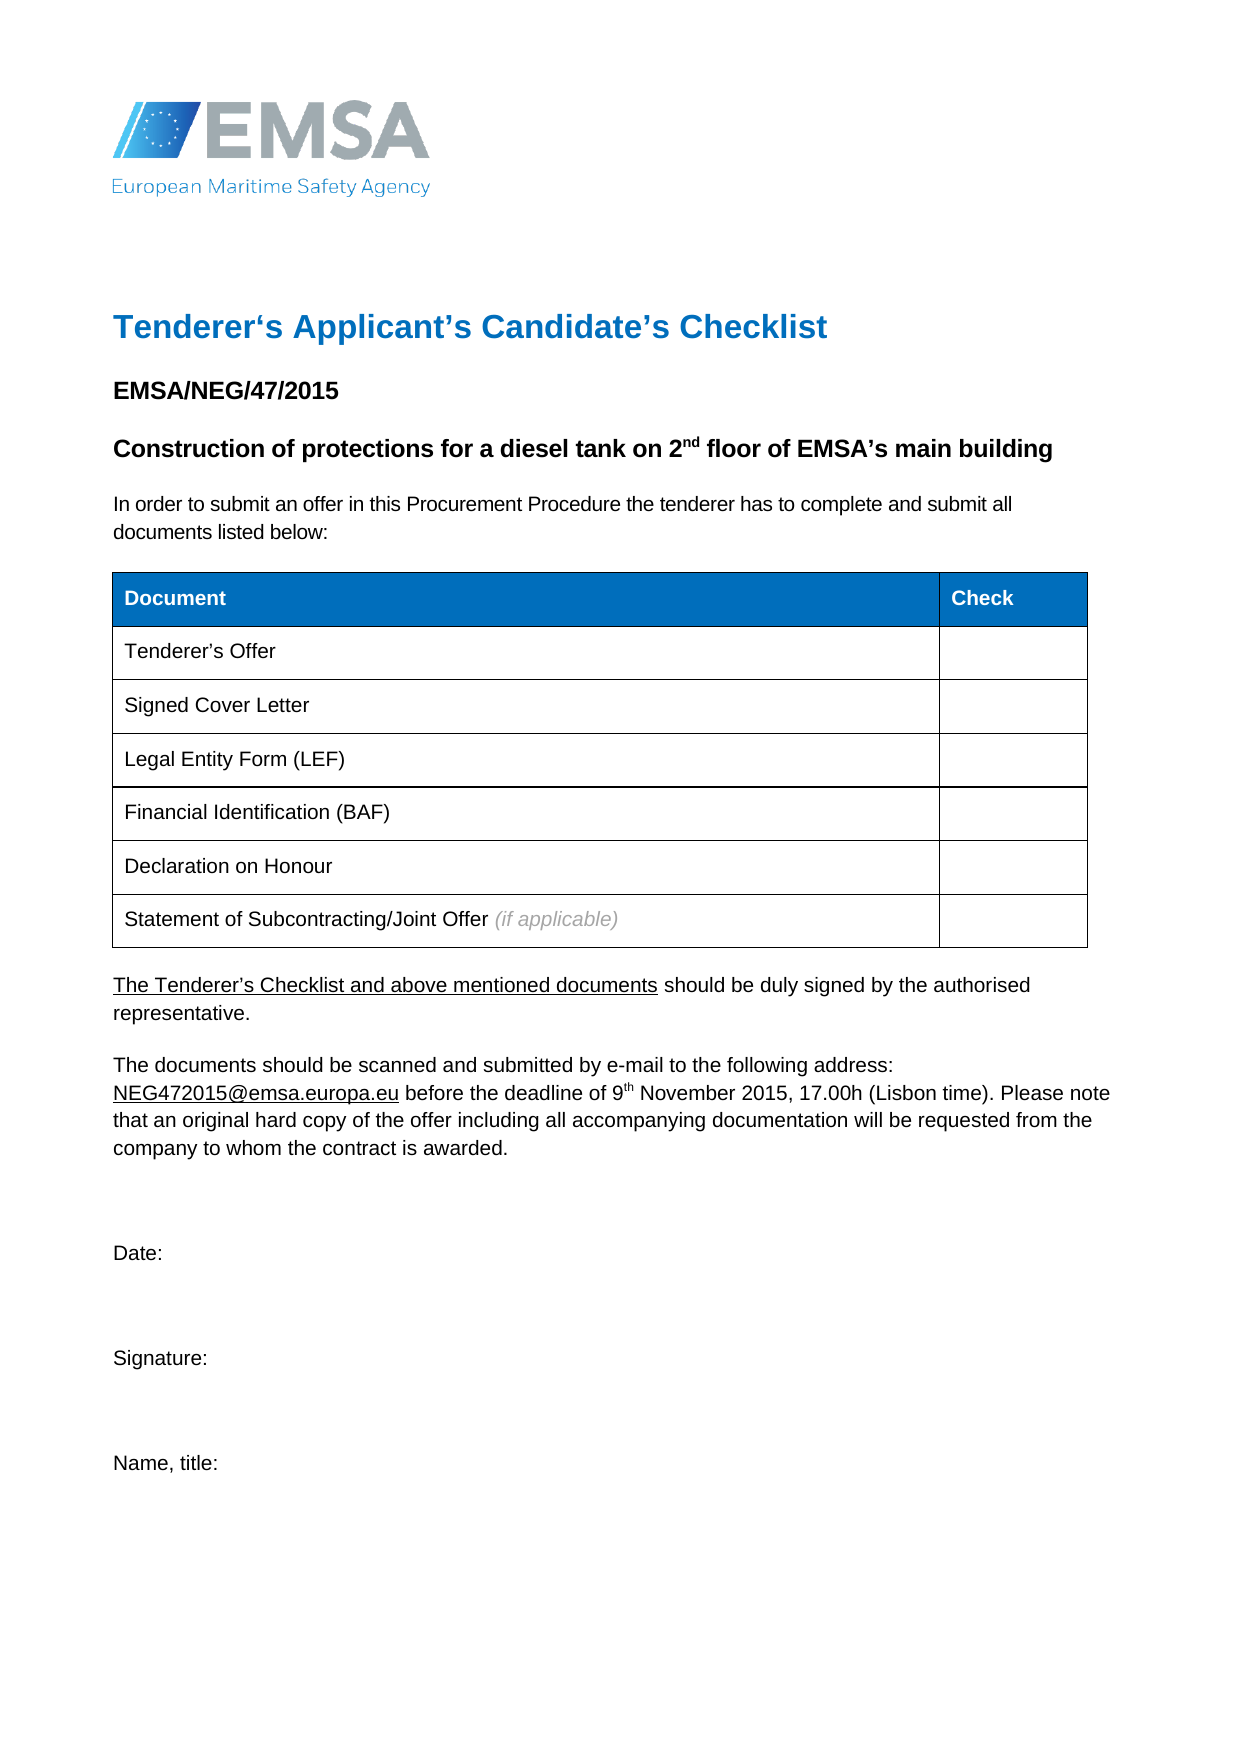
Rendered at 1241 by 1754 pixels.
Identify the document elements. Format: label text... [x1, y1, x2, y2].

table_cell [940, 627, 1087, 679]
table_cell Signed Cover Letter [113, 680, 939, 733]
table_cell Declaration on Honour [113, 841, 939, 893]
picture [112, 100, 430, 197]
table_cell Statement of Subcontracting/Joint Offer (if applicable) [113, 895, 939, 947]
table_header Check [940, 573, 1087, 626]
subtitle Tenderer‘s Applicant’s Candidate’s Checklist [113, 307, 1127, 345]
table_cell [940, 841, 1087, 893]
text EMSA/NEG/47/2015 [113, 376, 1098, 405]
table_cell [940, 734, 1087, 786]
text Date: [113, 1241, 1127, 1264]
text Construction of protections for a diesel tank on 2nd floor of EMSA’s main building [113, 434, 1098, 463]
text The documents should be scanned and submitted by e-mail to the following address: NEG472015@emsa.europa.eu before the deadline of 9th November 2015, 17.00h (Lisbon time). Please note that an original hard copy of the offer including all accompanying documentation will be requested from the company to whom the contract is awarded. [113, 1053, 1127, 1159]
text Signature: [113, 1346, 1127, 1369]
text The Tenderer’s Checklist and above mentioned documents should be duly signed by the authorised representative. [113, 973, 1127, 1024]
table_cell [940, 895, 1087, 947]
table_cell Legal Entity Form (LEF) [113, 734, 939, 786]
table_cell Financial Identification (BAF) [113, 788, 939, 840]
table_header Document [113, 573, 939, 626]
table_cell [940, 680, 1087, 733]
text Name, title: [113, 1451, 1127, 1474]
text In order to submit an offer in this Procurement Procedure the tenderer has to complete and submit all documents listed below: [113, 492, 1098, 544]
table_cell Tenderer’s Offer [113, 627, 939, 679]
table_cell [940, 788, 1087, 840]
